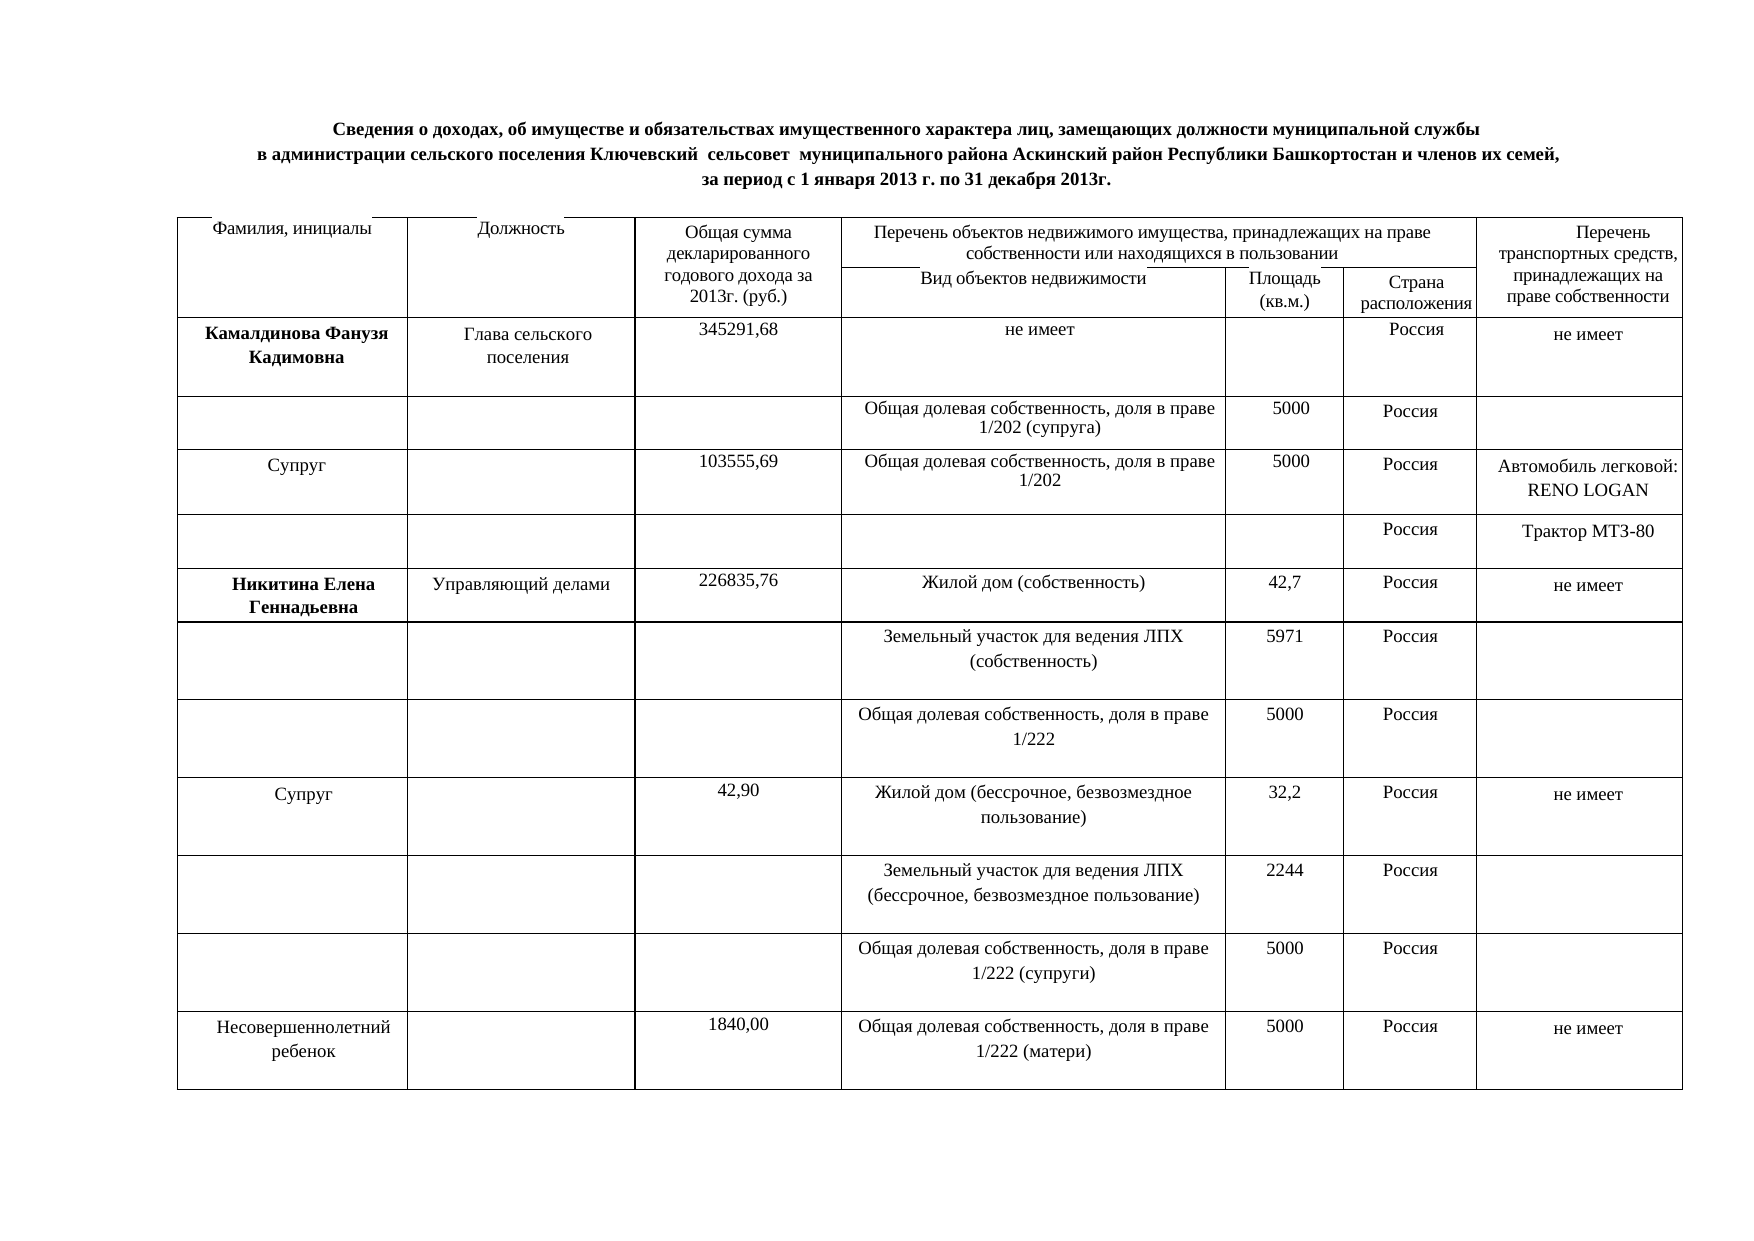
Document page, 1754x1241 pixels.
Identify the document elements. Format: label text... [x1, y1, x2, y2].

table_cell не имеет [842, 318, 1225, 396]
table_cell 103555,69 [636, 450, 841, 514]
table_cell [178, 700, 407, 777]
table_cell Россия [1344, 934, 1476, 1011]
table_cell [636, 515, 841, 567]
table_cell [636, 934, 841, 1011]
table_cell не имеет [1477, 1012, 1682, 1089]
table_cell 5000 [1226, 1012, 1343, 1089]
table_cell не имеет [1477, 569, 1682, 621]
table_cell 42,90 [636, 778, 841, 855]
text в администрации сельского поселения Ключевский сельсовет муниципального района Аскинский район Республики Башкортостан и членов их семей, [118, 143, 1695, 164]
table_cell [408, 397, 634, 449]
table_cell [408, 700, 634, 777]
table_cell Россия [1344, 623, 1476, 699]
table_cell Россия [1344, 1012, 1476, 1089]
table_cell Россия [1344, 397, 1476, 449]
table_cell Вид объектов недвижимости [842, 268, 1225, 317]
table_cell [408, 450, 634, 514]
table_cell Супруг [178, 778, 407, 855]
table_cell [842, 515, 1225, 567]
table_cell 5000 [1226, 450, 1343, 514]
table_cell Управляющий делами [408, 569, 634, 621]
table_cell Автомобиль легковой: RENO LOGAN [1477, 450, 1682, 514]
table_cell 5000 [1226, 397, 1343, 449]
table_cell [408, 515, 634, 567]
table_cell [1477, 934, 1682, 1011]
table_cell Жилой дом (бессрочное, безвозмездное пользование) [842, 778, 1225, 855]
table_cell Россия [1344, 450, 1476, 514]
table_cell Камалдинова Фанузя Кадимовна [178, 318, 407, 396]
table_cell [636, 397, 841, 449]
table_cell Трактор МТЗ-80 [1477, 515, 1682, 567]
table_cell [178, 856, 407, 933]
table_cell не имеет [1477, 318, 1682, 396]
table_cell 5000 [1226, 934, 1343, 1011]
text Сведения о доходах, об имуществе и обязательствах имущественного характера лиц, замещающих должности муниципальной службы [118, 118, 1695, 140]
table_cell [178, 397, 407, 449]
table_cell Общая долевая собственность, доля в праве 1/222 (супруги) [842, 934, 1225, 1011]
table_header Перечень транспортных средств, принадлежащих на праве собственности [1477, 218, 1682, 317]
table_cell не имеет [1477, 778, 1682, 855]
table_cell Страна расположения [1344, 268, 1476, 317]
table_cell [408, 934, 634, 1011]
table_cell 345291,68 [636, 318, 841, 396]
table_cell [1226, 318, 1343, 396]
table_cell [1226, 515, 1343, 567]
table_cell Земельный участок для ведения ЛПХ (бессрочное, безвозмездное пользование) [842, 856, 1225, 933]
table_cell [1477, 397, 1682, 449]
table_cell Глава сельского поселения [408, 318, 634, 396]
table_cell Площадь (кв.м.) [1226, 268, 1343, 317]
table_cell [178, 623, 407, 699]
table_cell [178, 934, 407, 1011]
text за период с 1 января 2013 г. по 31 декабря 2013г. [118, 168, 1695, 189]
table_header Должность [408, 218, 634, 317]
table_cell 226835,76 [636, 569, 841, 621]
table_cell [1477, 700, 1682, 777]
table_cell [636, 623, 841, 699]
table_cell [408, 778, 634, 855]
table_header Перечень объектов недвижимого имущества, принадлежащих на праве собственности или находящихся в пользовании [842, 218, 1476, 267]
table_cell 2244 [1226, 856, 1343, 933]
table_cell Россия [1344, 569, 1476, 621]
table_cell 5000 [1226, 700, 1343, 777]
table_cell [636, 856, 841, 933]
table_cell 1840,00 [636, 1012, 841, 1089]
table_header Общая сумма декларированного годового дохода за 2013г. (руб.) [636, 218, 841, 317]
table_cell 32,2 [1226, 778, 1343, 855]
table_cell Общая долевая собственность, доля в праве 1/202 [842, 450, 1225, 514]
table_cell Россия [1344, 856, 1476, 933]
table_cell 42,7 [1226, 569, 1343, 621]
table_cell [636, 700, 841, 777]
table_cell [408, 623, 634, 699]
table_cell Несовершеннолетний ребенок [178, 1012, 407, 1089]
table_cell Россия [1344, 318, 1476, 396]
table_cell [1477, 623, 1682, 699]
table_header Фамилия, инициалы [178, 218, 407, 317]
table_cell Жилой дом (собственность) [842, 569, 1225, 621]
table_cell [408, 856, 634, 933]
table_cell [178, 515, 407, 567]
table_cell Россия [1344, 700, 1476, 777]
table_cell Земельный участок для ведения ЛПХ (собственность) [842, 623, 1225, 699]
table_cell Россия [1344, 778, 1476, 855]
table_cell [408, 1012, 634, 1089]
table_cell Россия [1344, 515, 1476, 567]
table_cell 5971 [1226, 623, 1343, 699]
table_cell Общая долевая собственность, доля в праве 1/202 (супруга) [842, 397, 1225, 449]
table_cell [1477, 856, 1682, 933]
table_cell Общая долевая собственность, доля в праве 1/222 (матери) [842, 1012, 1225, 1089]
table_cell Никитина Елена Геннадьевна [178, 569, 407, 621]
table_cell Супруг [178, 450, 407, 514]
table_cell Общая долевая собственность, доля в праве 1/222 [842, 700, 1225, 777]
